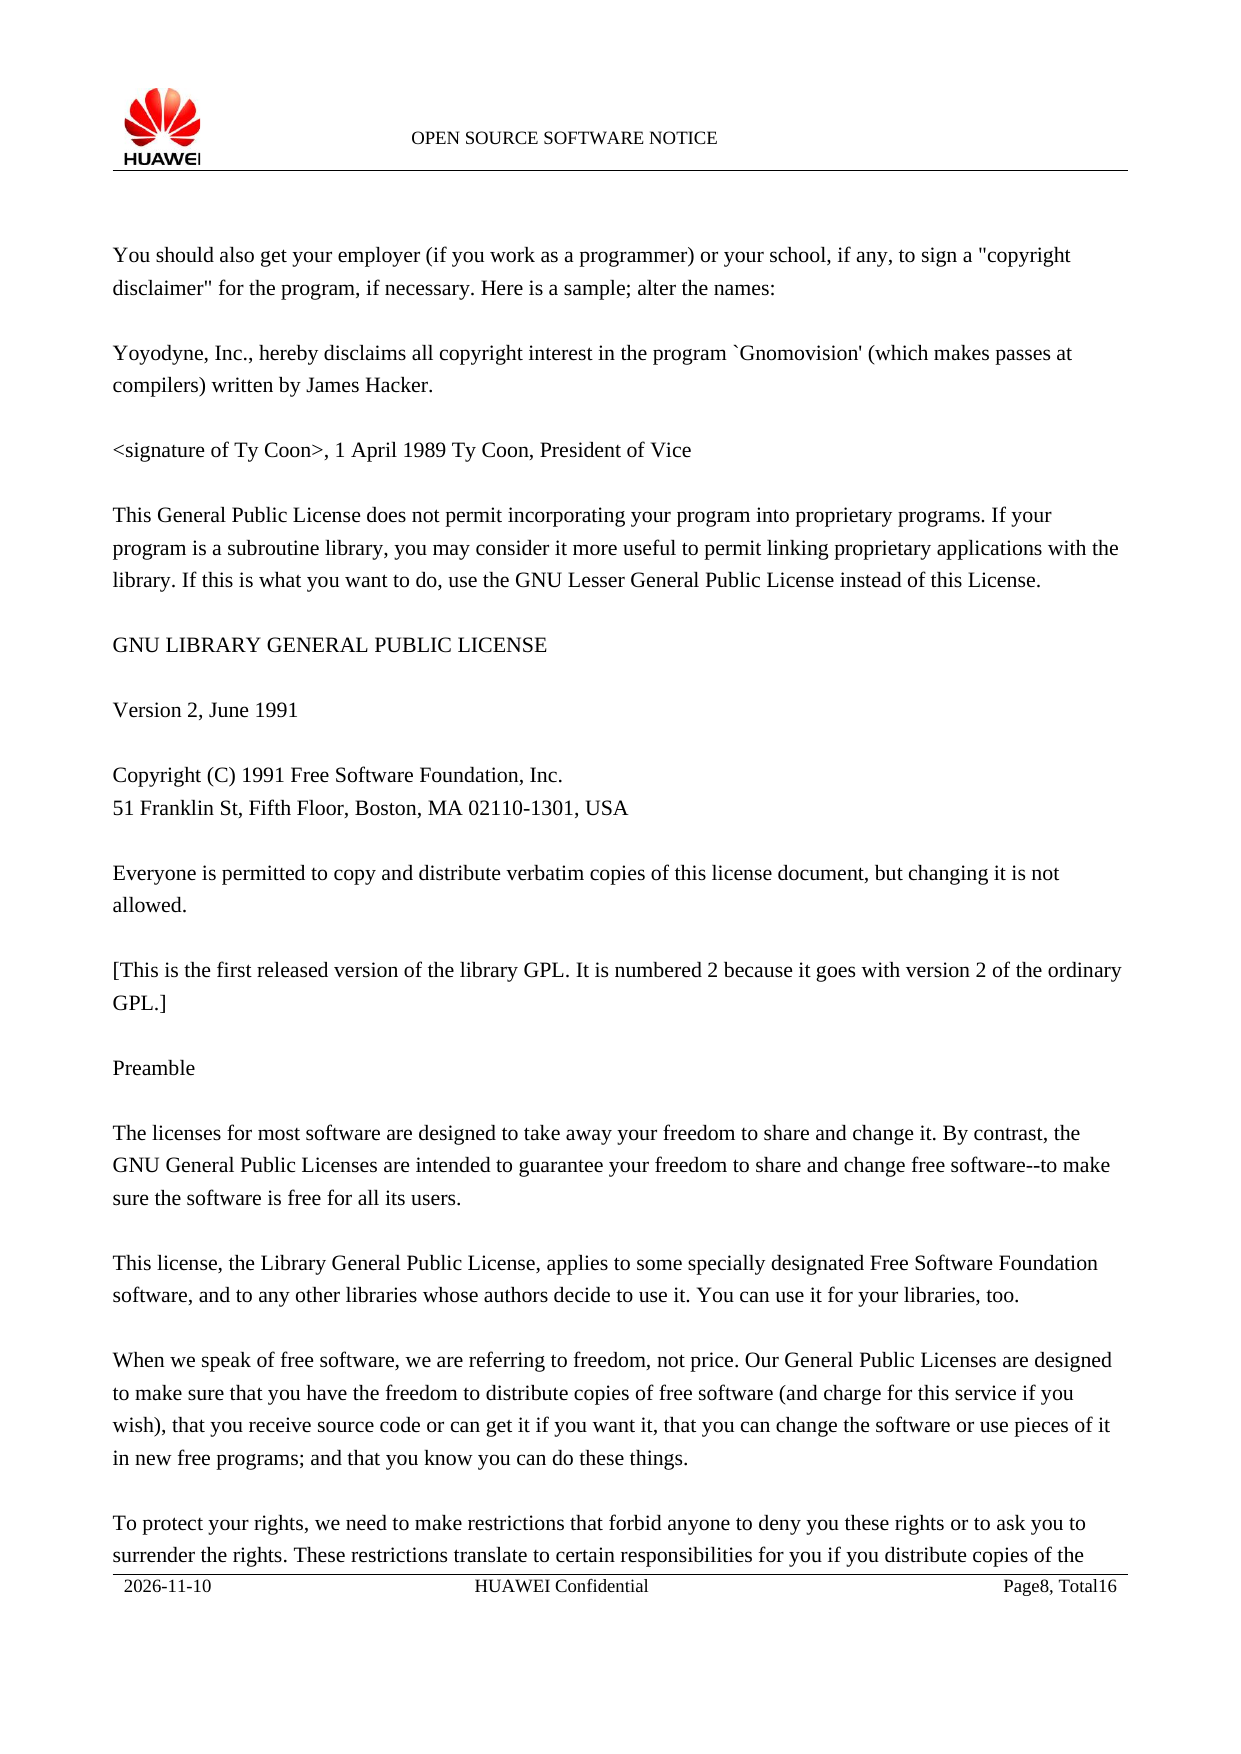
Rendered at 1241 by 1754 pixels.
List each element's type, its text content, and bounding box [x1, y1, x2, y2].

picture [124, 88, 201, 165]
